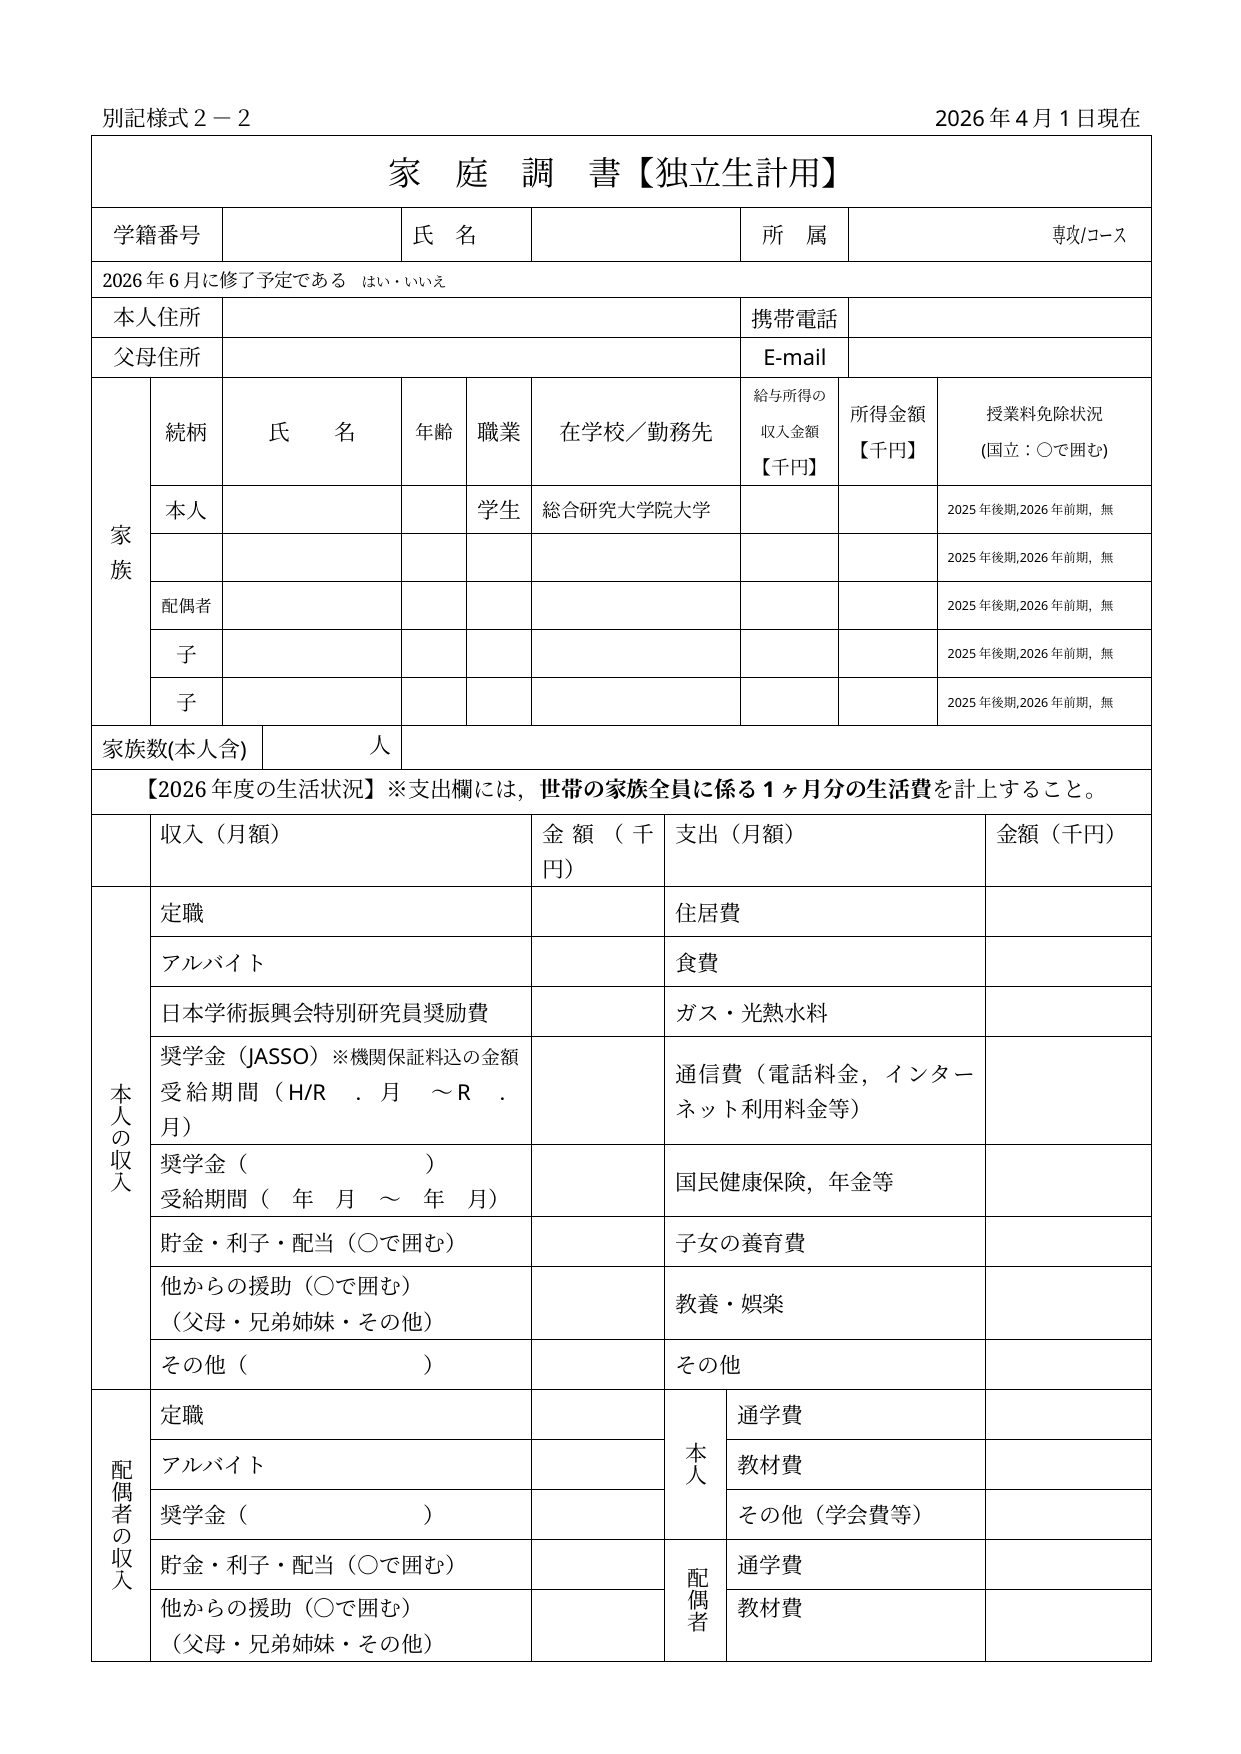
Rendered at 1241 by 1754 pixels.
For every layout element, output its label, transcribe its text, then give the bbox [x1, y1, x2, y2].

table_cell 金額（千円） [532, 815, 664, 886]
table_cell [263, 726, 359, 769]
table_cell 本人 [665, 1390, 726, 1538]
table_cell E-mail [741, 338, 848, 377]
table_cell 所得金額 【千円】 [839, 378, 937, 484]
table_cell 授業料免除状況 (国立：○で囲む) [938, 378, 1151, 484]
table_cell 子 [151, 630, 222, 677]
table_cell [532, 887, 664, 936]
table_cell アルバイト [151, 937, 531, 986]
table_cell 続柄 [151, 378, 222, 484]
table_cell [741, 582, 838, 629]
table_cell [532, 1440, 664, 1488]
table_cell 本人住所 [92, 298, 222, 337]
table_cell 給与所得の収入金額 【千円】 [741, 378, 838, 484]
table_cell [741, 630, 838, 677]
table_cell [839, 486, 937, 533]
table_header 2026年4月1日現在 [817, 99, 1151, 135]
table_cell [532, 208, 740, 261]
table_cell [839, 534, 937, 581]
table_cell 本人 [151, 486, 222, 533]
table_cell 奨学金（ ） 受給期間（ 年 月 ～ 年 月） [151, 1145, 531, 1216]
table_cell 氏 名 [402, 208, 531, 261]
table_cell 奨学金（JASSO）※機関保証料込の金額 受給期間（H/R ．月 ～R ． 月） [151, 1037, 531, 1144]
table_cell [986, 1037, 1151, 1144]
table_cell [467, 630, 531, 677]
table_cell 食費 [665, 937, 985, 986]
table_cell [402, 534, 466, 581]
table_cell [986, 1390, 1151, 1438]
table_cell 教材費 [727, 1590, 985, 1661]
table_cell [532, 1037, 664, 1144]
table_cell [532, 1590, 664, 1661]
table_cell 総合研究大学院大学 [532, 486, 740, 533]
table_cell その他（ ） [151, 1340, 531, 1388]
table_cell [402, 582, 466, 629]
table_cell 貯金・利子・配当（○で囲む） [151, 1217, 531, 1266]
table_cell その他 [665, 1340, 985, 1388]
table_cell 2026年6月に修了予定である はい・いいえ [92, 262, 1042, 297]
table_cell [986, 1145, 1151, 1216]
table_cell [223, 582, 401, 629]
table_cell [532, 1145, 664, 1216]
table_cell [467, 534, 531, 581]
table_cell 金額（千円） [986, 815, 1151, 886]
table_cell 国民健康保険，年金等 [665, 1145, 985, 1216]
table_cell 2025年後期,2026年前期，無 [938, 486, 1151, 533]
table_cell 年齢 [402, 378, 466, 484]
table_cell 子 [151, 678, 222, 725]
table_cell 住居費 [665, 887, 985, 936]
table_cell [986, 1217, 1151, 1266]
table_cell 人 [359, 726, 401, 769]
table_cell 父母住所 [92, 338, 222, 377]
table_cell [92, 815, 150, 886]
table_cell 家 庭 調 書【独立生計用】 [92, 136, 1151, 207]
table_cell [532, 630, 740, 677]
table_cell 通信費（電話料金，インターネット利用料金等） [665, 1037, 985, 1144]
table_cell 2025年後期,2026年前期，無 [938, 582, 1151, 629]
table_cell [223, 534, 401, 581]
table_cell [532, 1390, 664, 1438]
table_cell 日本学術振興会特別研究員奨励費 [151, 987, 531, 1036]
table_cell 所 属 [741, 208, 848, 261]
table_cell [532, 1540, 664, 1588]
table_cell [467, 678, 531, 725]
table_cell [532, 582, 740, 629]
table_cell 氏 名 [223, 378, 401, 484]
table_cell [402, 678, 466, 725]
table_cell 貯金・利子・配当（○で囲む） [151, 1540, 531, 1588]
table_cell 他からの援助（○で囲む） （父母・兄弟姉妹・その他） [151, 1590, 531, 1661]
table_cell [986, 1267, 1151, 1338]
table_cell [223, 630, 401, 677]
table_cell [741, 678, 838, 725]
table_cell その他（学会費等） [727, 1490, 985, 1538]
table_cell 支出（月額） [665, 815, 985, 886]
table_cell [532, 1217, 664, 1266]
table_cell [223, 486, 401, 533]
table_cell [986, 1590, 1151, 1661]
table_cell 2025年後期,2026年前期，無 [938, 534, 1151, 581]
table_cell 家族 [92, 378, 150, 725]
table_cell 配偶者 [151, 582, 222, 629]
table_cell 他からの援助（○で囲む） （父母・兄弟姉妹・その他） [151, 1267, 531, 1338]
table_cell 専攻/コース [1042, 208, 1151, 261]
table_cell [986, 937, 1151, 986]
table_cell [532, 1267, 664, 1338]
table_cell [839, 630, 937, 677]
table_cell 定職 [151, 1390, 531, 1438]
table_cell [986, 1340, 1151, 1388]
table_cell 子女の養育費 [665, 1217, 985, 1266]
table_cell 本人の収入 [92, 887, 150, 1388]
table_cell [151, 534, 222, 581]
table_cell 定職 [151, 887, 531, 936]
table_cell 学生 [467, 486, 531, 533]
table_cell [532, 678, 740, 725]
table_cell [223, 208, 401, 261]
table_cell [986, 1440, 1151, 1488]
table_cell [849, 338, 1151, 377]
table_cell [223, 298, 740, 337]
table_cell [1042, 262, 1151, 297]
table_cell 収入（月額） [151, 815, 531, 886]
table_cell ガス・光熱水料 [665, 987, 985, 1036]
table_cell 教養・娯楽 [665, 1267, 985, 1338]
table_cell [849, 298, 1151, 337]
table_cell [532, 987, 664, 1036]
table_cell [532, 1490, 664, 1538]
table_cell [839, 678, 937, 725]
table_cell [741, 486, 838, 533]
table_cell アルバイト [151, 1440, 531, 1488]
table_cell [402, 486, 466, 533]
table_cell [402, 630, 466, 677]
table_cell 職業 [467, 378, 531, 484]
table_cell [532, 937, 664, 986]
table_cell 携帯電話 [741, 298, 848, 337]
table_cell 学籍番号 [92, 208, 222, 261]
table_cell 家族数(本人含) [92, 726, 262, 769]
table_cell 2025年後期,2026年前期，無 [938, 630, 1151, 677]
table_header 別記様式２－２ [92, 99, 817, 135]
table_cell [467, 582, 531, 629]
table_cell 在学校／勤務先 [532, 378, 740, 484]
table_cell [986, 1490, 1151, 1538]
table_cell [532, 534, 740, 581]
table_cell 通学費 [727, 1390, 985, 1438]
table_cell [986, 887, 1151, 936]
table_cell [223, 338, 740, 377]
table_cell 教材費 [727, 1440, 985, 1488]
table_cell 配偶者の収入 [92, 1390, 150, 1661]
table_cell 【2026年度の生活状況】※支出欄には，世帯の家族全員に係る1ヶ月分の生活費を計上すること。 [92, 770, 1151, 814]
table_cell [849, 208, 1042, 261]
table_cell [839, 582, 937, 629]
table_cell [741, 534, 838, 581]
table_cell 配偶者 [665, 1540, 726, 1661]
table_cell 奨学金（ ） [151, 1490, 531, 1538]
table_cell [532, 1340, 664, 1388]
table_cell [402, 726, 1151, 769]
table_cell [223, 678, 401, 725]
table_cell [986, 1540, 1151, 1588]
table_cell [986, 987, 1151, 1036]
table_cell 通学費 [727, 1540, 985, 1588]
table_cell 2025年後期,2026年前期，無 [938, 678, 1151, 725]
